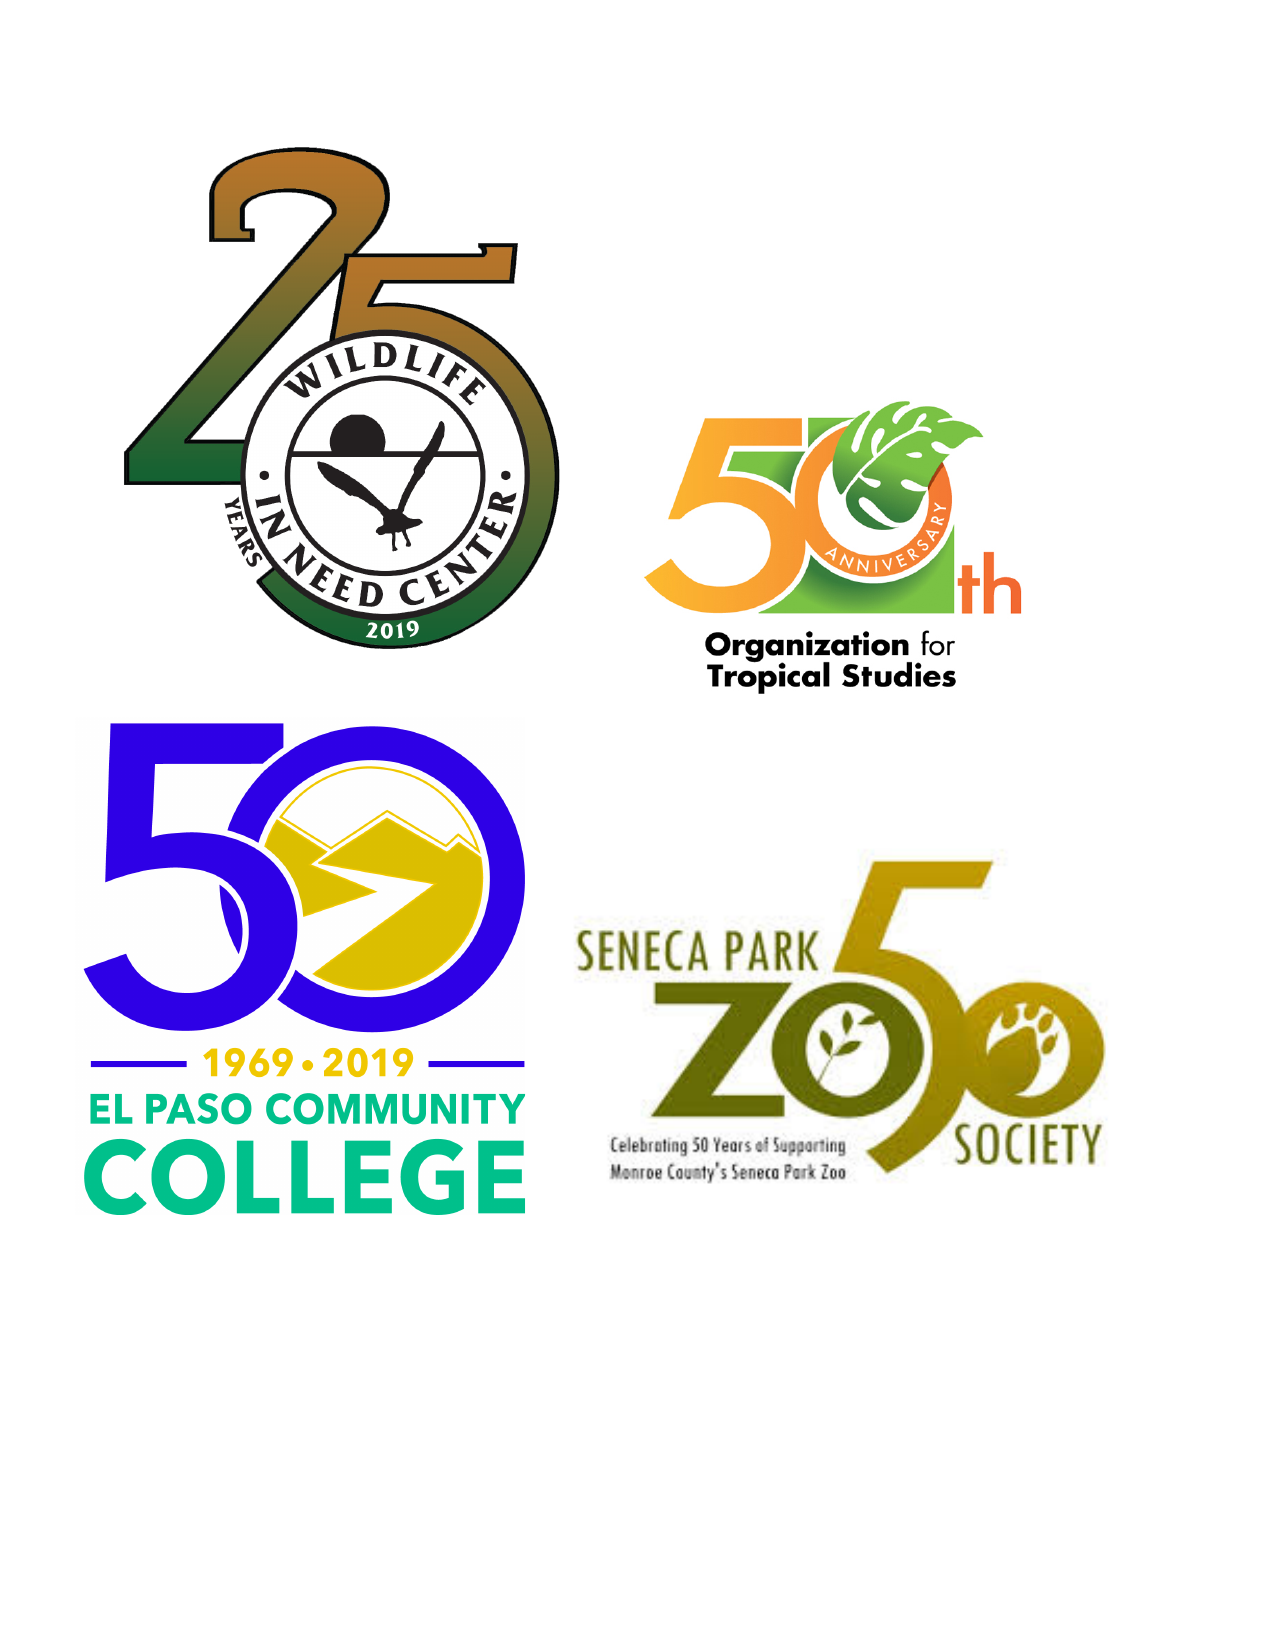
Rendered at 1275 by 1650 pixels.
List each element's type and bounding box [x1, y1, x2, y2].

picture [75, 75, 1050, 1215]
picture [558, 833, 1131, 1215]
